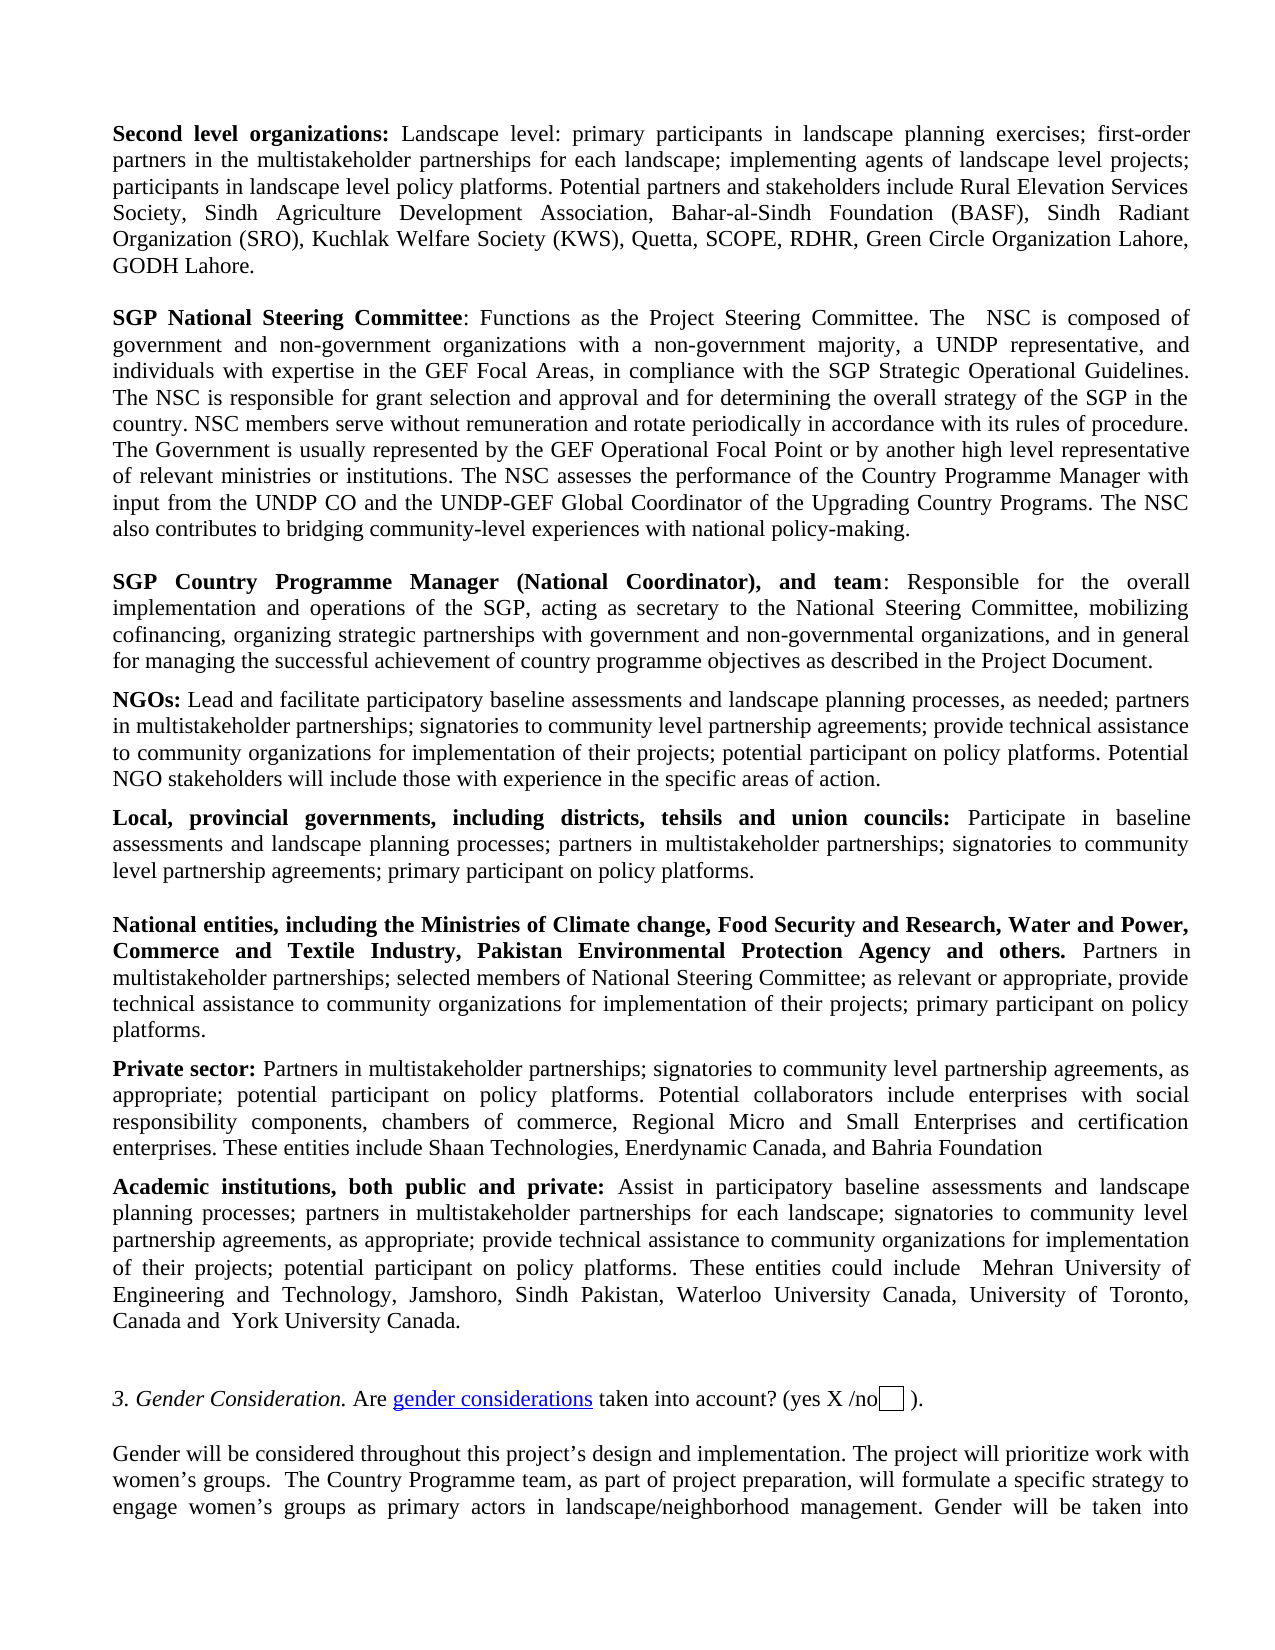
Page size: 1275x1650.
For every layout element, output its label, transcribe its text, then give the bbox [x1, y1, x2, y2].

text Academic institutions, both public and private: Assist in participatory baseline assessments and landscape planning processes; partners in multistakeholder partnerships for each landscape; signatories to community level partnership agreements, as appropriate; provide technical assistance to community organizations for implementation of their projects; potential participant on policy platforms. These entities could include Mehran University of Engineering and Technology, Jamshoro, Sindh Pakistan, Waterloo University Canada, University of Toronto, Canada and York University Canada. [112, 1173, 1191, 1334]
text Private sector: Partners in multistakeholder partnerships; signatories to community level partnership agreements, as appropriate; potential participant on policy platforms. Potential collaborators include enterprises with social responsibility components, chambers of commerce, Regional Micro and Small Enterprises and certification enterprises. These entities include Shaan Technologies, Enerdynamic Canada, and Bahria Foundation [112, 1055, 1191, 1161]
text National entities, including the Ministries of Climate change, Food Security and Research, Water and Power, Commerce and Textile Industry, Pakistan Environmental Protection Agency and others. Partners in multistakeholder partnerships; selected members of National Steering Committee; as relevant or appropriate, provide technical assistance to community organizations for implementation of their projects; primary participant on policy platforms. [112, 911, 1191, 1043]
text Local, provincial governments, including districts, tehsils and union councils: Participate in baseline assessments and landscape planning processes; partners in multistakeholder partnerships; signatories to community level partnership agreements; primary participant on policy platforms. [112, 804, 1191, 884]
text 3. Gender Consideration. Are gender considerations taken into account? (yes X /no ). [112, 1385, 1191, 1411]
text SGP Country Programme Manager (National Coordinator), and team: Responsible for the overall implementation and operations of the SGP, acting as secretary to the National Steering Committee, mobilizing cofinancing, organizing strategic partnerships with government and non-governmental organizations, and in general for managing the successful achievement of country programme objectives as described in the Project Document. [112, 568, 1191, 673]
text Second level organizations: Landscape level: primary participants in landscape planning exercises; first-order partners in the multistakeholder partnerships for each landscape; implementing agents of landscape level projects; participants in landscape level policy platforms. Potential partners and stakeholders include Rural Elevation Services Society, Sindh Agriculture Development Association, Bahar-al-Sindh Foundation (BASF), Sindh Radiant Organization (SRO), Kuchlak Welfare Society (KWS), Quetta, SCOPE, RDHR, Green Circle Organization Lahore, GODH Lahore. [112, 120, 1191, 278]
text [112, 1440, 1191, 1519]
text SGP National Steering Committee: Functions as the Project Steering Committee. The NSC is composed of government and non-government organizations with a non-government majority, a UNDP representative, and individuals with expertise in the GEF Focal Areas, in compliance with the SGP Strategic Operational Guidelines. The NSC is responsible for grant selection and approval and for determining the overall strategy of the SGP in the country. NSC members serve without remuneration and rotate periodically in accordance with its rules of procedure. The Government is usually represented by the GEF Operational Focal Point or by another high level representative of relevant ministries or institutions. The NSC assesses the performance of the Country Programme Manager with input from the UNDP CO and the UNDP-GEF Global Coordinator of the Upgrading Country Programs. The NSC also contributes to bridging community-level experiences with national policy-making. [112, 304, 1191, 542]
text NGOs: Lead and facilitate participatory baseline assessments and landscape planning processes, as needed; partners in multistakeholder partnerships; signatories to community level partnership agreements; provide technical assistance to community organizations for implementation of their projects; potential participant on policy platforms. Potential NGO stakeholders will include those with experience in the specific areas of action. [112, 686, 1191, 791]
